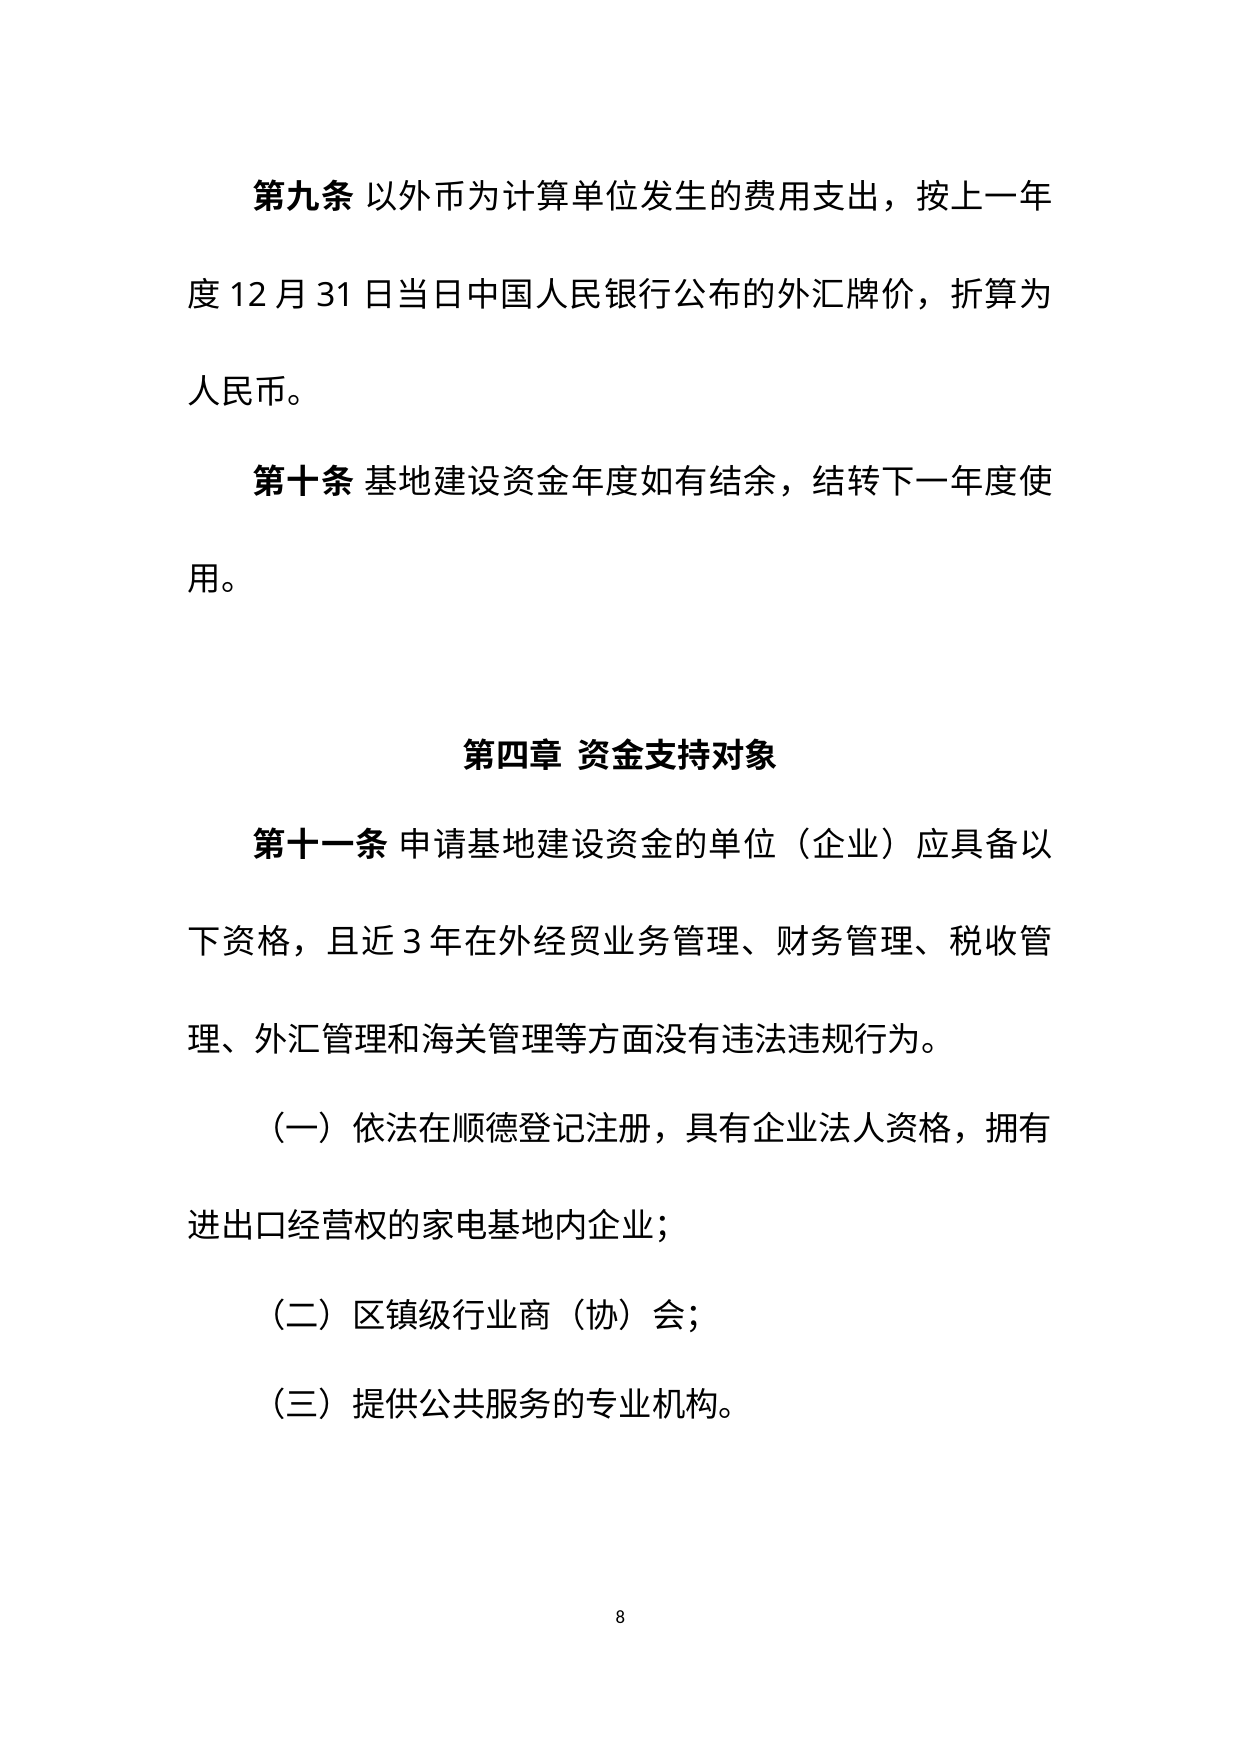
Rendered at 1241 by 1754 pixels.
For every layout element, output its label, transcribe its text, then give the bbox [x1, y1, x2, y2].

text （三）提供公共服务的专业机构。 [187, 1369, 1053, 1434]
text 第十条 基地建设资金年度如有结余，结转下一年度使用。 [187, 446, 1053, 608]
text 第四章 资金支持对象 [187, 720, 1053, 785]
text （二）区镇级行业商（协）会； [187, 1280, 1053, 1345]
text （一）依法在顺德登记注册，具有企业法人资格，拥有进出口经营权的家电基地内企业； [187, 1093, 1053, 1256]
text 第十一条 申请基地建设资金的单位（企业）应具备以下资格，且近3年在外经贸业务管理、财务管理、税收管理、外汇管理和海关管理等方面没有违法违规行为。 [187, 809, 1053, 1069]
text 第九条 以外币为计算单位发生的费用支出，按上一年度12月31日当日中国人民银行公布的外汇牌价，折算为人民币。 [187, 162, 1053, 422]
